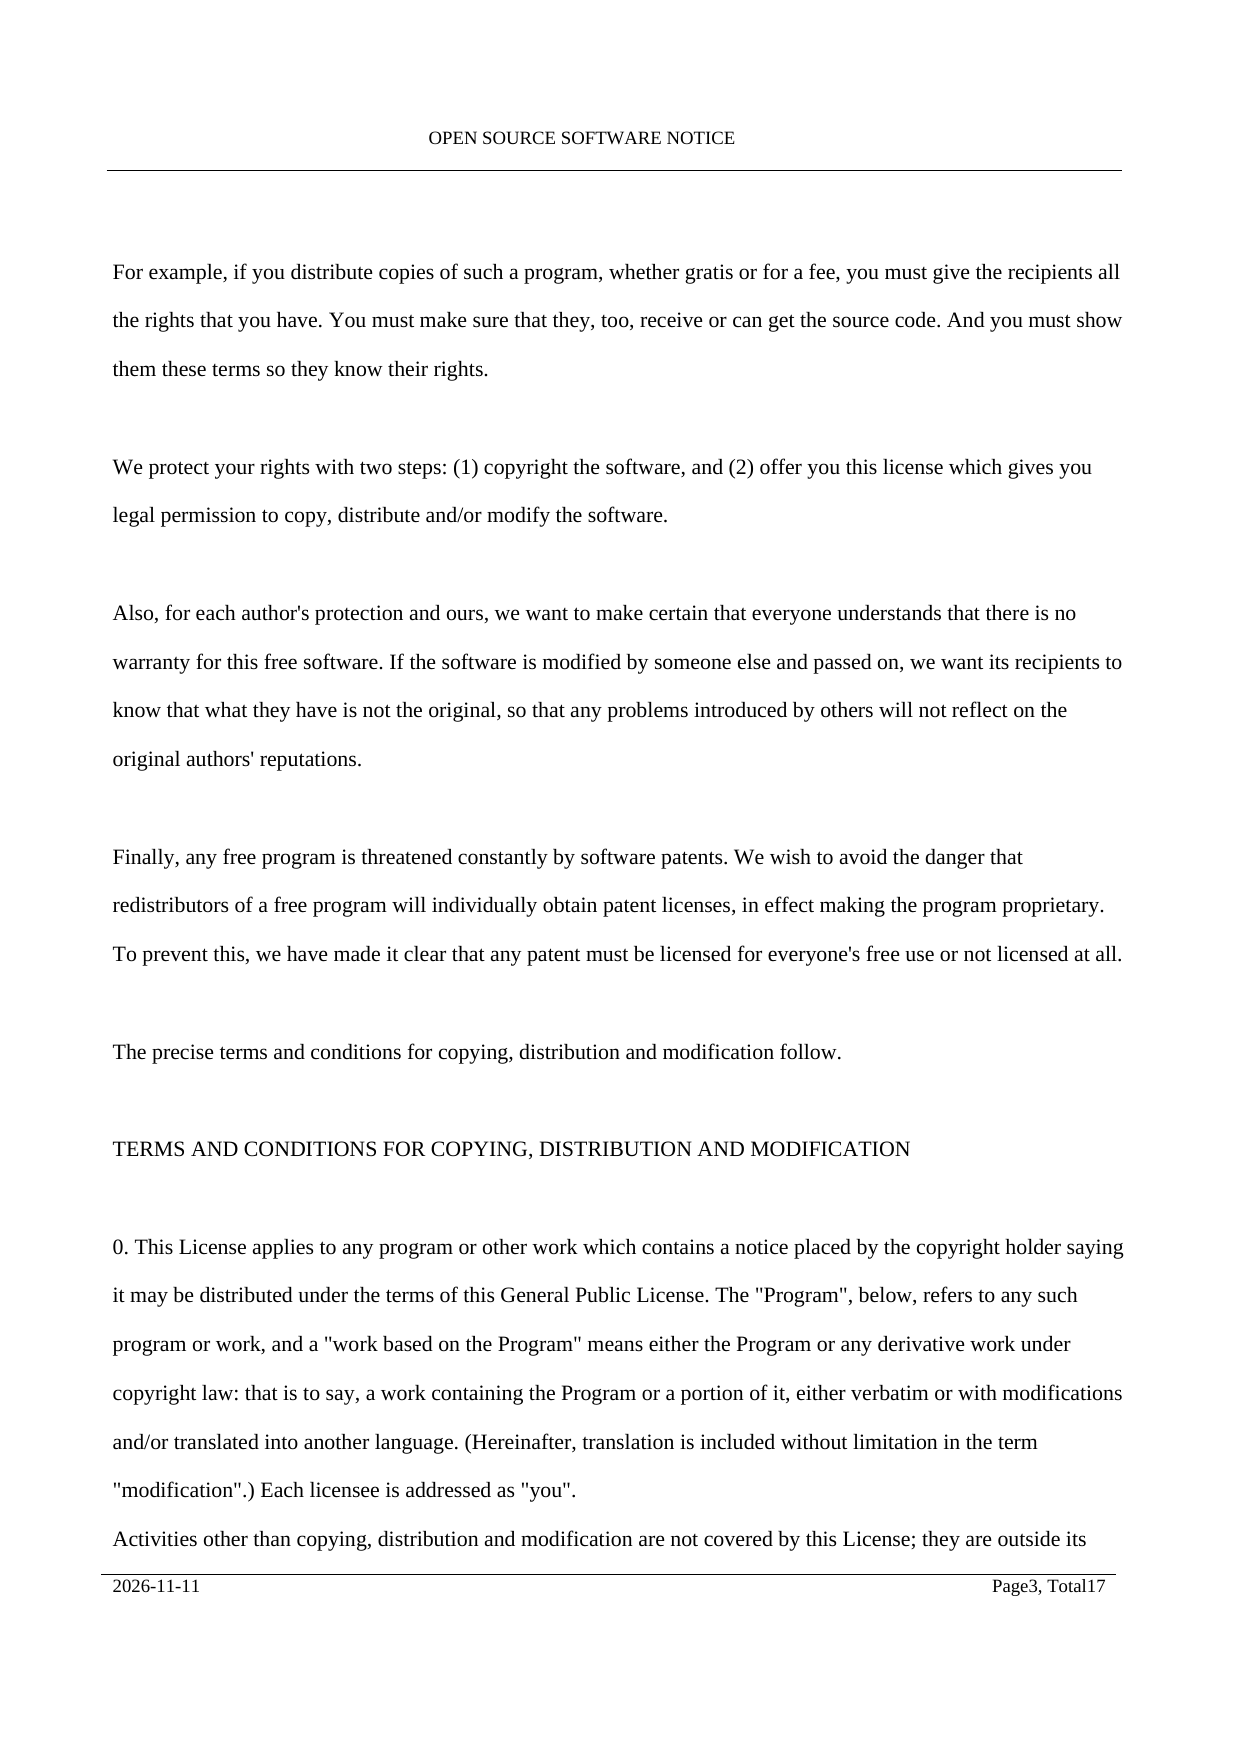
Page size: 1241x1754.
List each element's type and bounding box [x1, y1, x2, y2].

text [112, 206, 1128, 1555]
